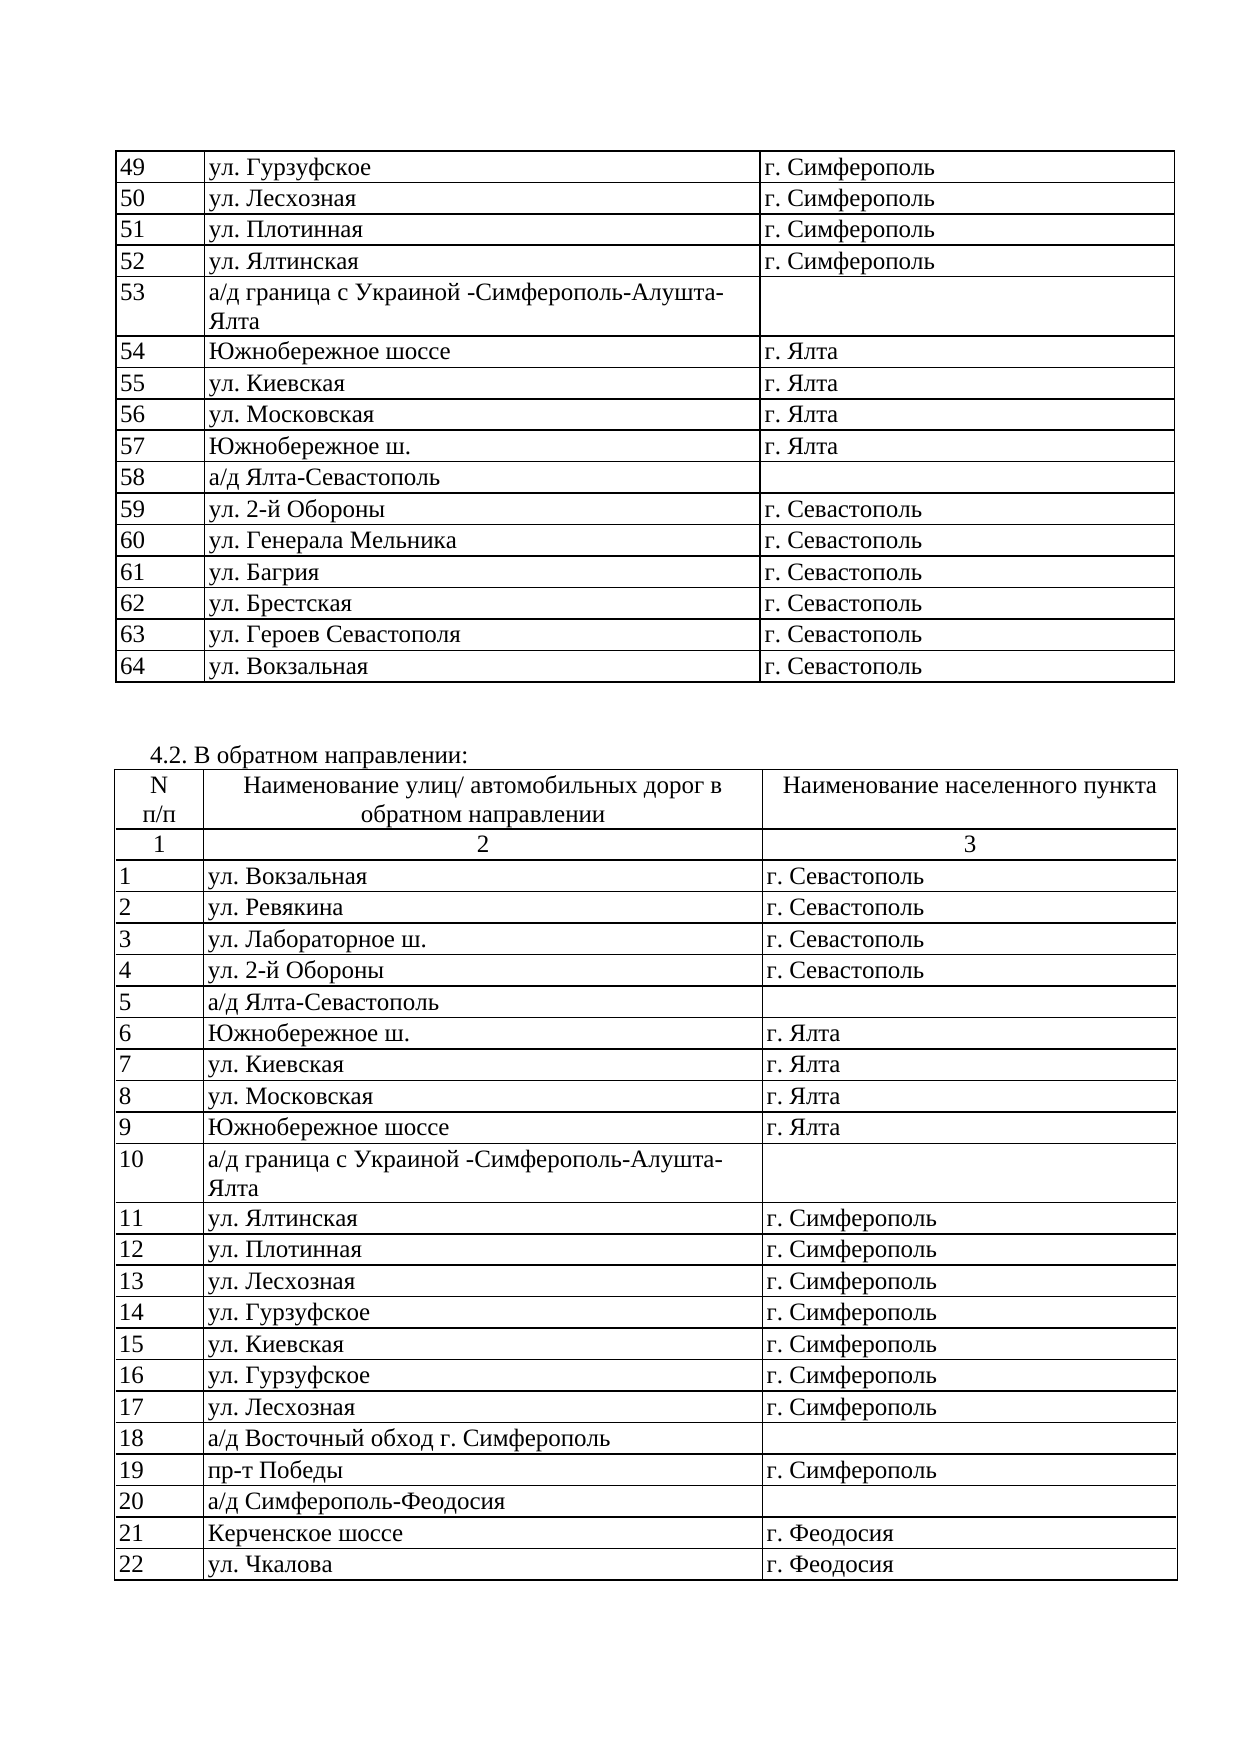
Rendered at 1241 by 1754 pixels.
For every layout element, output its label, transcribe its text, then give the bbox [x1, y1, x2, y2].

table_cell ул. Брестская [205, 588, 759, 618]
table_cell ул. Вокзальная [204, 861, 762, 891]
table_cell 11 [115, 1203, 203, 1233]
table_cell 17 [115, 1391, 203, 1422]
table_cell 3 [115, 923, 203, 954]
table_cell ул. 2-й Обороны [205, 494, 759, 524]
table_cell г. Ялта [763, 1017, 1177, 1048]
table_header Наименование улиц/ автомобильных дорог в обратном направлении [204, 770, 762, 828]
table_cell 20 [115, 1486, 203, 1516]
table_cell г. Ялта [763, 1111, 1177, 1142]
table_cell [763, 1143, 1177, 1201]
table_cell ул. Генерала Мельника [205, 525, 759, 555]
table_cell г. Ялта [761, 400, 1174, 429]
table_cell а/д Симферополь-Феодосия [204, 1486, 762, 1516]
table_cell г. Ялта [761, 368, 1174, 398]
table_cell ул. Гурзуфское [205, 152, 759, 181]
table_cell ул. Лесхозная [204, 1266, 762, 1296]
table_cell 7 [115, 1049, 203, 1079]
table_cell [761, 277, 1174, 335]
table_cell 15 [115, 1328, 203, 1359]
table_cell ул. Ревякина [204, 892, 762, 922]
table_cell г. Симферополь [763, 1359, 1177, 1390]
table_cell а/д Ялта-Севастополь [204, 987, 762, 1017]
table_header Наименование населенного пункта [763, 770, 1177, 828]
table_cell ул. Ялтинская [205, 246, 759, 276]
table_cell [761, 462, 1174, 492]
table_cell ул. Вокзальная [205, 651, 759, 681]
table_cell 55 [117, 368, 204, 398]
table_cell г. Симферополь [761, 215, 1174, 244]
table_cell ул. Московская [204, 1081, 762, 1111]
table_cell г. Ялта [761, 337, 1174, 366]
table_cell Южнобережное ш. [205, 431, 759, 461]
table_cell 56 [117, 400, 204, 429]
table_cell ул. Киевская [204, 1329, 762, 1359]
table_cell г. Севастополь [763, 891, 1177, 922]
table_header N п/п [115, 770, 203, 828]
table_cell 19 [115, 1454, 203, 1484]
table_cell [763, 1485, 1177, 1516]
table_cell ул. Киевская [204, 1050, 762, 1079]
table_cell ул. Героев Севастополя [205, 620, 759, 649]
table_cell а/д граница с Украиной -Симферополь-Алушта-Ялта [204, 1144, 762, 1201]
table_cell Южнобережное шоссе [204, 1113, 762, 1142]
table_cell г. Симферополь [763, 1201, 1177, 1233]
table_cell 53 [117, 277, 204, 335]
table_cell 61 [117, 557, 204, 587]
table_cell пр-т Победы [204, 1455, 762, 1484]
table_cell ул. Лесхозная [204, 1392, 762, 1422]
table_cell 10 [115, 1144, 203, 1201]
table_cell 1 [115, 860, 203, 891]
table_cell г. Севастополь [761, 557, 1174, 587]
table_cell г. Севастополь [761, 651, 1174, 681]
table_cell Южнобережное ш. [204, 1018, 762, 1048]
table_cell ул. Киевская [205, 368, 759, 398]
table_cell г. Симферополь [763, 1453, 1177, 1484]
table_cell 54 [117, 337, 204, 366]
table_cell Керченское шоссе [204, 1518, 762, 1547]
table_cell 5 [115, 986, 203, 1017]
table_cell ул. Плотинная [204, 1235, 762, 1264]
table_cell 6 [115, 1018, 203, 1048]
table_cell 49 [117, 152, 204, 181]
table_cell ул. Чкалова [204, 1549, 762, 1579]
table_cell 50 [117, 183, 204, 213]
table_cell 13 [115, 1265, 203, 1296]
table_cell г. Феодосия [763, 1548, 1177, 1579]
table_cell 2 [204, 830, 762, 859]
table_cell г. Симферополь [763, 1390, 1177, 1422]
table_cell а/д граница с Украиной -Симферополь-Алушта-Ялта [205, 277, 759, 335]
table_cell 9 [115, 1112, 203, 1142]
table_cell 57 [117, 431, 204, 461]
table_cell ул. Ялтинская [204, 1203, 762, 1233]
table_cell г. Ялта [763, 1048, 1177, 1079]
table_cell ул. Багрия [205, 557, 759, 587]
table_cell 52 [117, 246, 204, 276]
table_cell [763, 1422, 1177, 1453]
table_cell 62 [117, 588, 204, 618]
table_cell 2 [115, 892, 203, 922]
table_cell ул. Московская [205, 400, 759, 429]
table_cell г. Севастополь [761, 620, 1174, 649]
table_cell ул. Гурзуфское [204, 1297, 762, 1327]
table_cell ул. 2-й Обороны [204, 955, 762, 985]
table_cell 58 [117, 462, 204, 492]
table_cell ул. Плотинная [205, 215, 759, 244]
table_cell 21 [115, 1517, 203, 1547]
table_cell г. Симферополь [761, 183, 1174, 213]
table_cell 60 [117, 525, 204, 555]
table_cell 14 [115, 1297, 203, 1327]
table_cell 3 [763, 828, 1177, 859]
table_cell 4 [115, 955, 203, 985]
table_cell г. Симферополь [763, 1296, 1177, 1327]
table_cell ул. Лесхозная [205, 183, 759, 213]
table_cell г. Феодосия [763, 1516, 1177, 1547]
table_cell г. Ялта [761, 431, 1174, 461]
table_cell г. Севастополь [763, 922, 1177, 954]
table_cell а/д Восточный обход г. Симферополь [204, 1423, 762, 1453]
table_cell 59 [117, 494, 204, 524]
table_cell 18 [115, 1423, 203, 1453]
table_cell 16 [115, 1360, 203, 1390]
table_cell г. Симферополь [761, 152, 1174, 181]
table_cell г. Симферополь [763, 1327, 1177, 1359]
table_cell г. Симферополь [761, 246, 1174, 276]
table_cell г. Симферополь [763, 1233, 1177, 1264]
table_cell 22 [115, 1549, 203, 1579]
table_cell г. Ялта [763, 1080, 1177, 1111]
table_cell 8 [115, 1081, 203, 1111]
table_cell [763, 985, 1177, 1017]
table_cell 12 [115, 1234, 203, 1264]
table_cell г. Севастополь [761, 525, 1174, 555]
table_cell 1 [115, 829, 203, 859]
table_cell Южнобережное шоссе [205, 337, 759, 366]
table_cell ул. Гурзуфское [204, 1360, 762, 1390]
table_cell г. Севастополь [761, 494, 1174, 524]
table_cell г. Севастополь [763, 859, 1177, 891]
table_cell г. Севастополь [761, 588, 1174, 618]
text 4.2. В обратном направлении: [150, 740, 1090, 769]
table_cell ул. Лабораторное ш. [204, 924, 762, 954]
table_cell 51 [117, 215, 204, 244]
table_cell 63 [117, 620, 204, 649]
table_cell 64 [117, 651, 204, 681]
table_cell а/д Ялта-Севастополь [205, 462, 759, 492]
table_cell г. Севастополь [763, 954, 1177, 985]
table_cell г. Симферополь [763, 1264, 1177, 1296]
